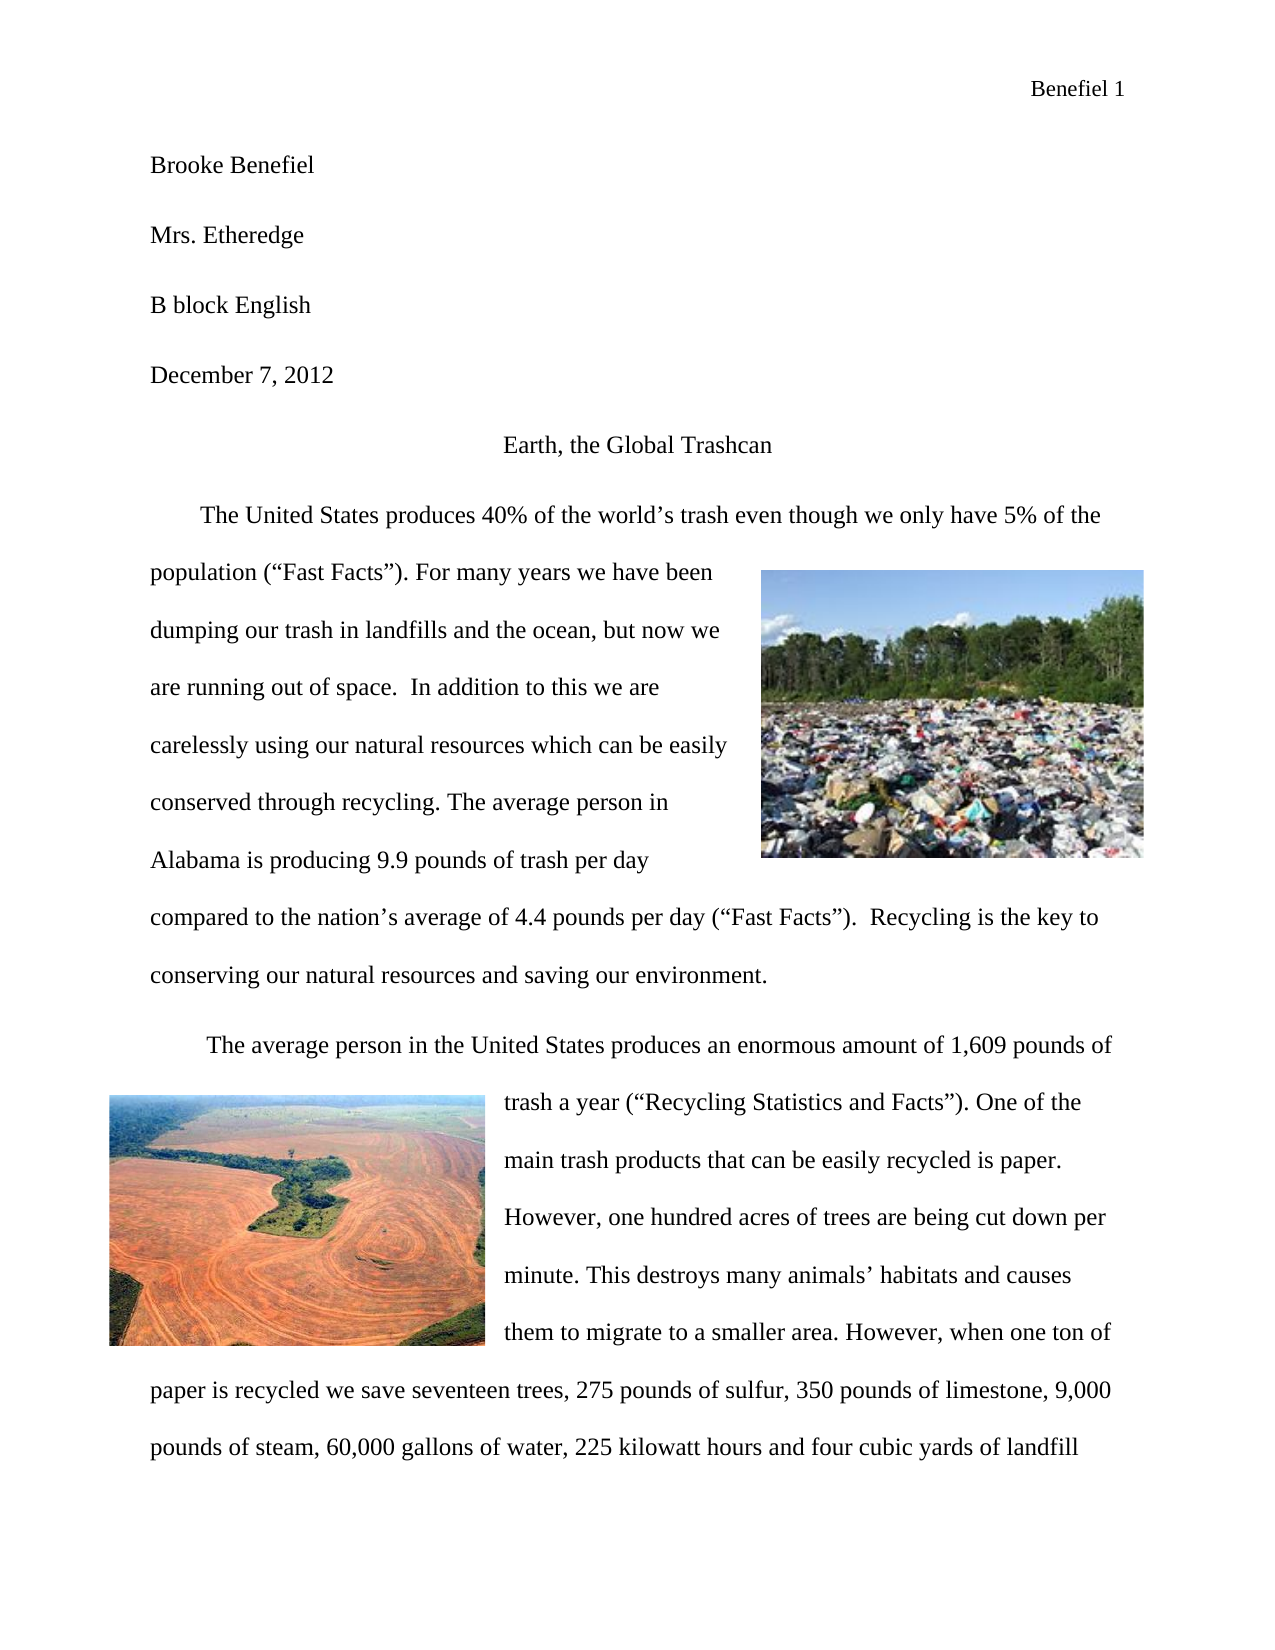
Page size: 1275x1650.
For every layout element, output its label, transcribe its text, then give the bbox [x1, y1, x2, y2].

text Mrs. Etheredge [150, 220, 1125, 249]
picture [761, 570, 1144, 858]
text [150, 1030, 1125, 1461]
text December 7, 2012 [150, 360, 1125, 389]
text Earth, the Global Trashcan [150, 430, 1125, 459]
picture [109, 1095, 486, 1346]
text B block English [150, 290, 1125, 319]
text Brooke Benefiel [150, 150, 1125, 179]
text The United States produces 40% of the world’s trash even though we only have 5% of the population (“Fast Facts”). For many years we have been dumping our trash in landfills and the ocean, but now we are running out of space. In addition to this we are carelessly using our natural resources which can be easily conserved through recycling. The average person in Alabama is producing 9.9 pounds of trash per day compared to the nation’s average of 4.4 pounds per day (“Fast Facts”). Recycling is the key to conserving our natural resources and saving our environment. [150, 500, 1125, 989]
